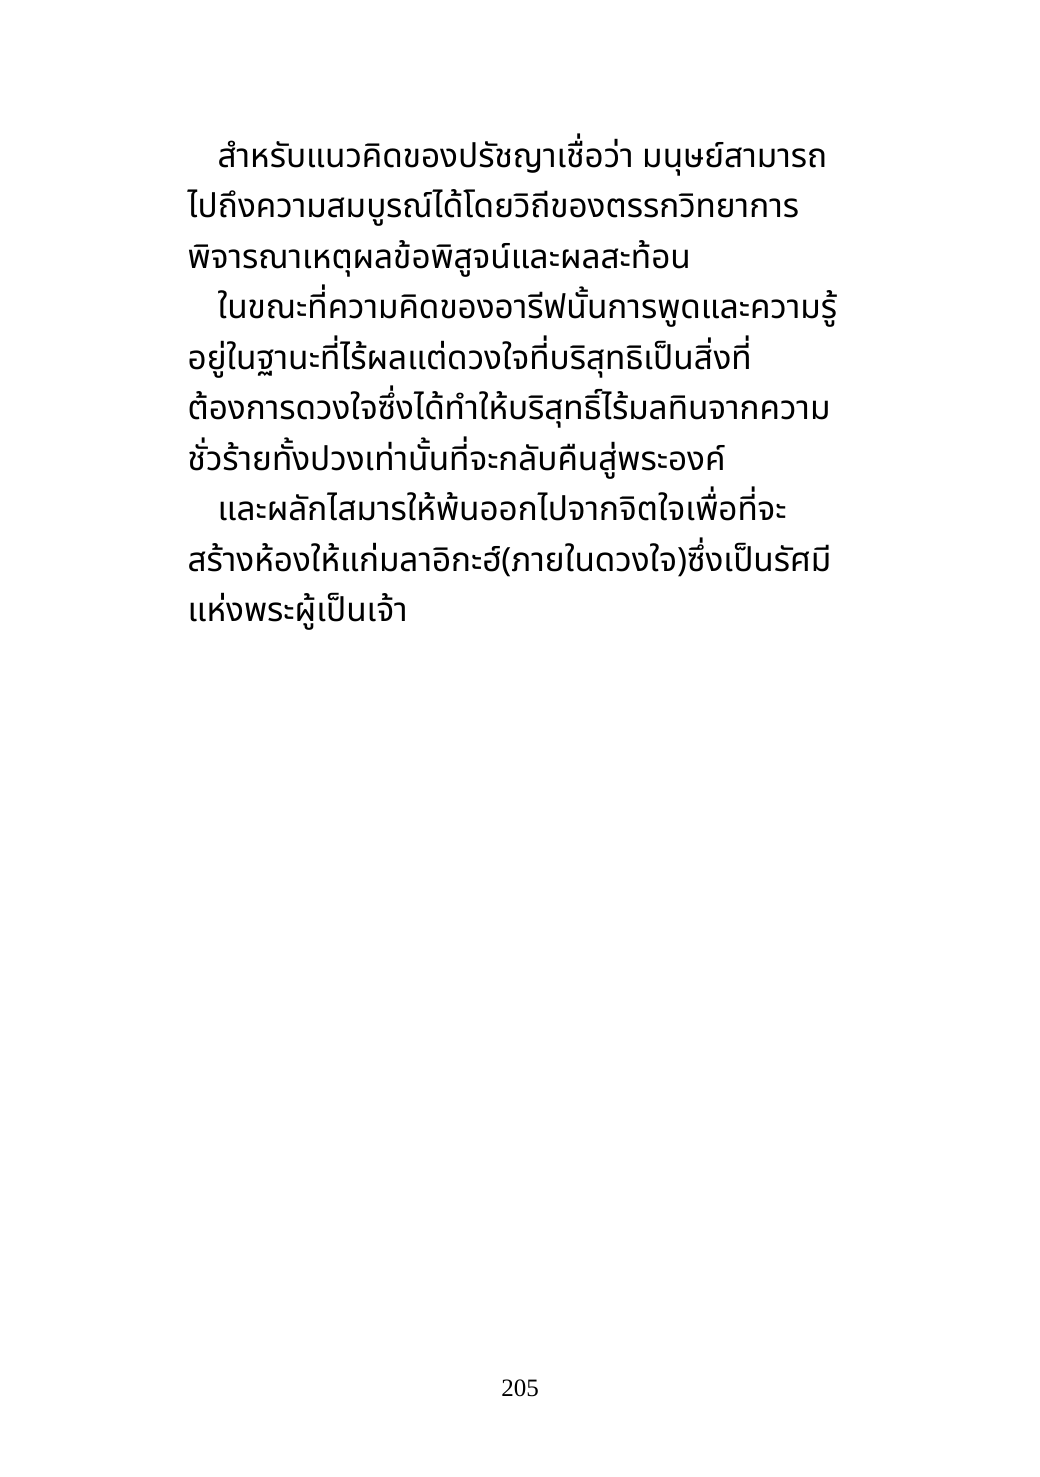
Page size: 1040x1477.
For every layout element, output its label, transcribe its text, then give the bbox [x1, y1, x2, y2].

text ในขณะที่ความคิดของอารีฟนั้นการพูดและความรู้อยู่ในฐานะที่ไร้ผลแต่ดวงใจที่บริสุทธิเป็นสิ่งที่ต้องการดวงใจซึ่งได้ทำให้บริสุทธิ์ไร้มลทินจากความชั่วร้ายทั้งปวงเท่านั้นที่จะกลับคืนสู่พระองค์ [187, 283, 852, 485]
text และผลักไสมารให้พ้นออกไปจากจิตใจเพื่อที่จะสร้างห้องให้แก่มลาอิกะฮ์(ภายในดวงใจ)ซึ่งเป็นรัศมีแห่งพระผู้เป็นเจ้า [187, 485, 852, 636]
text สำหรับแนวคิดของปรัชญาเชื่อว่า มนุษย์สามารถไปถึงความสมบูรณ์ได้โดยวิถีของตรรกวิทยาการพิจารณาเหตุผลข้อพิสูจน์และผลสะท้อน [187, 132, 852, 283]
